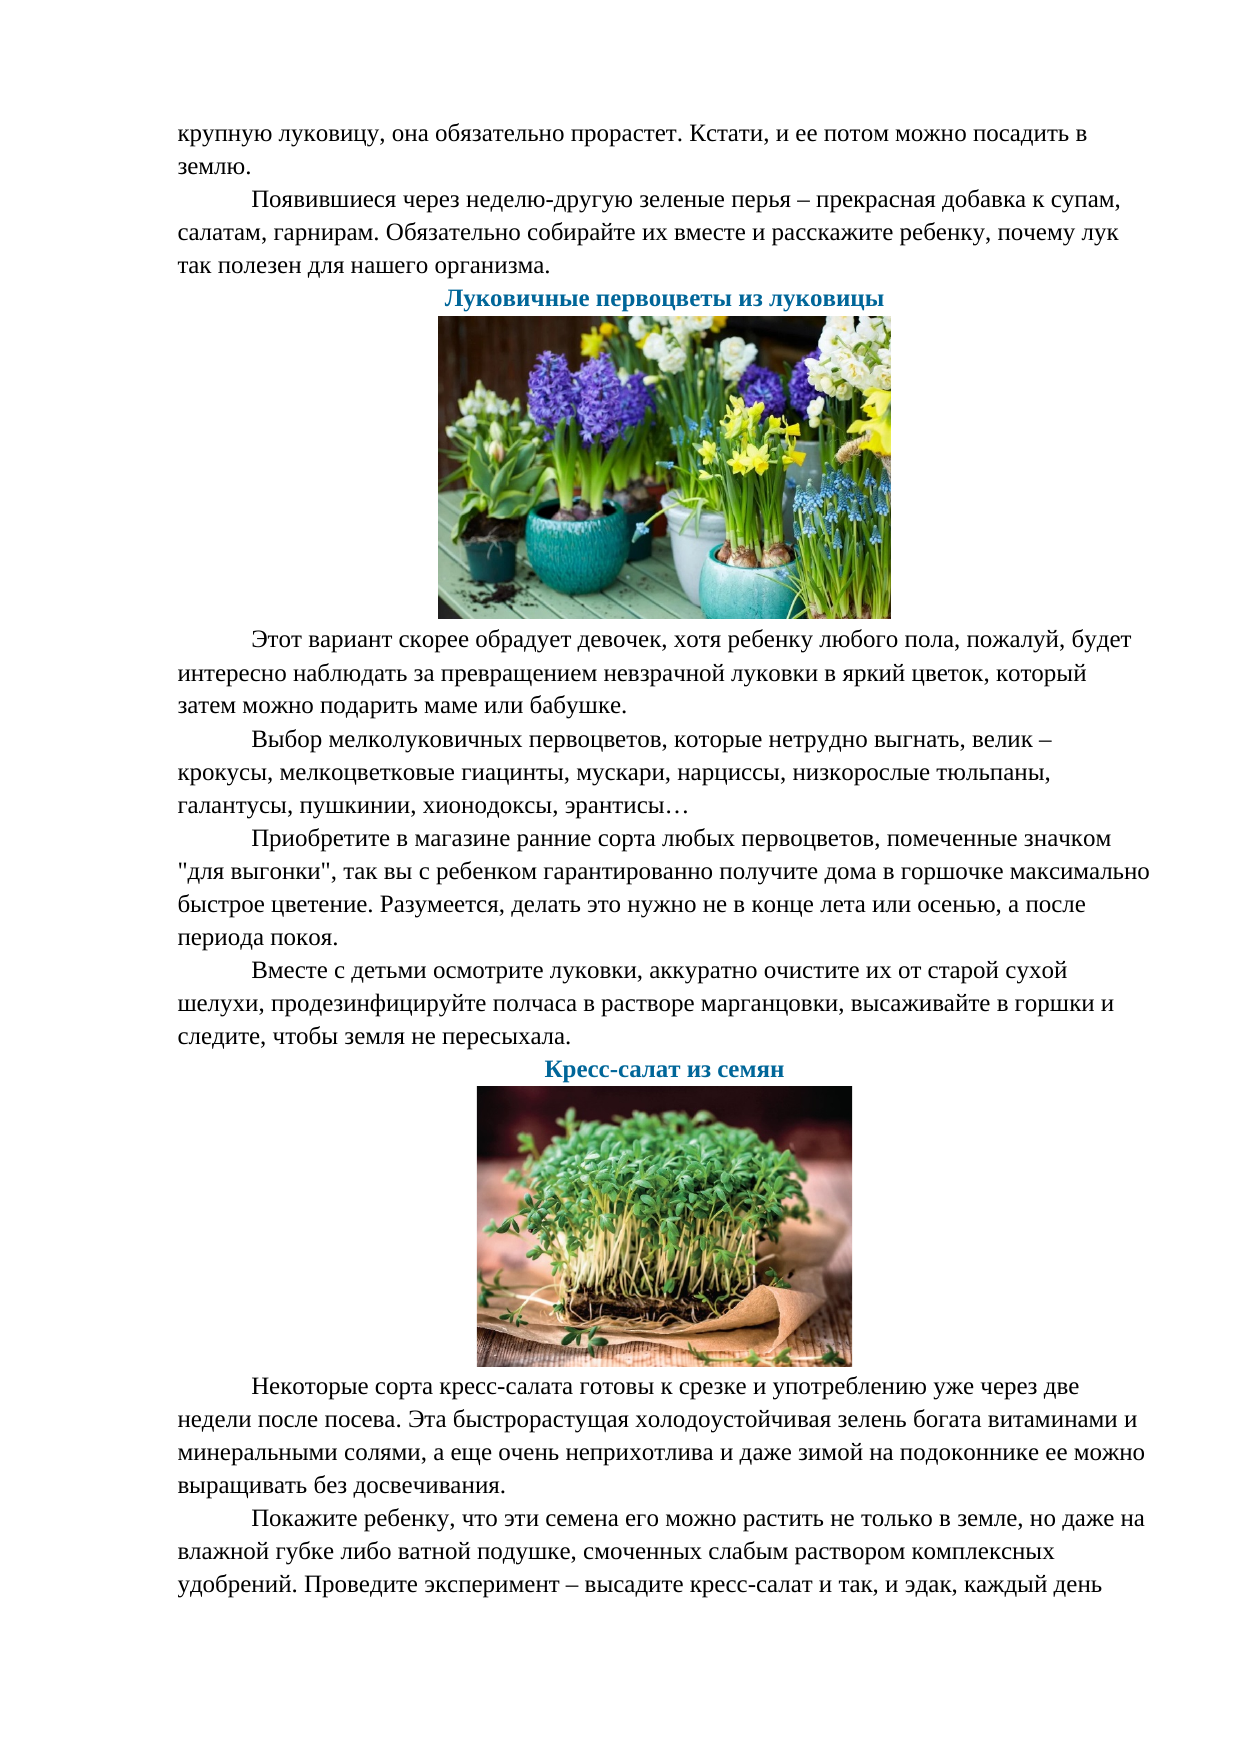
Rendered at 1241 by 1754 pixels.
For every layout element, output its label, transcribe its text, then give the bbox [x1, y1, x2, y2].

subtitle Кресс-салат из семян [177, 1054, 1152, 1083]
text Некоторые сорта кресс-салата готовы к срезке и употреблению уже через две недели после посева. Эта быстрорастущая холодоустойчивая зелень богата витаминами и минеральными солями, а еще очень неприхотлива и даже зимой на подоконнике ее можно выращивать без досвечивания. [177, 1371, 1152, 1499]
text Выбор мелколуковичных первоцветов, которые нетрудно выгнать, велик – крокусы, мелкоцветковые гиацинты, мускари, нарциссы, низкорослые тюльпаны, галантусы, пушкинии, хионодоксы, эрантисы… [177, 724, 1152, 818]
text Появившиеся через неделю-другую зеленые перья – прекрасная добавка к супам, салатам, гарнирам. Обязательно собирайте их вместе и расскажите ребенку, почему лук так полезен для нашего организма. [177, 184, 1152, 279]
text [177, 1503, 1152, 1598]
text Этот вариант скорее обрадует девочек, хотя ребенку любого пола, пожалуй, будет интересно наблюдать за превращением невзрачной луковки в яркий цветок, который затем можно подарить маме или бабушке. [177, 624, 1152, 719]
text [177, 118, 1152, 180]
picture [438, 316, 891, 619]
subtitle Луковичные первоцветы из луковицы [177, 283, 1152, 312]
text Приобретите в магазине ранние сорта любых первоцветов, помеченные значком "для выгонки", так вы с ребенком гарантированно получите дома в горшочке максимально быстрое цветение. Разумеется, делать это нужно не в конце лета или осенью, а после периода покоя. [177, 823, 1152, 951]
picture [476, 1086, 853, 1367]
text Вместе с детьми осмотрите луковки, аккуратно очистите их от старой сухой шелухи, продезинфицируйте полчаса в растворе марганцовки, высаживайте в горшки и следите, чтобы земля не пересыхала. [177, 955, 1152, 1049]
